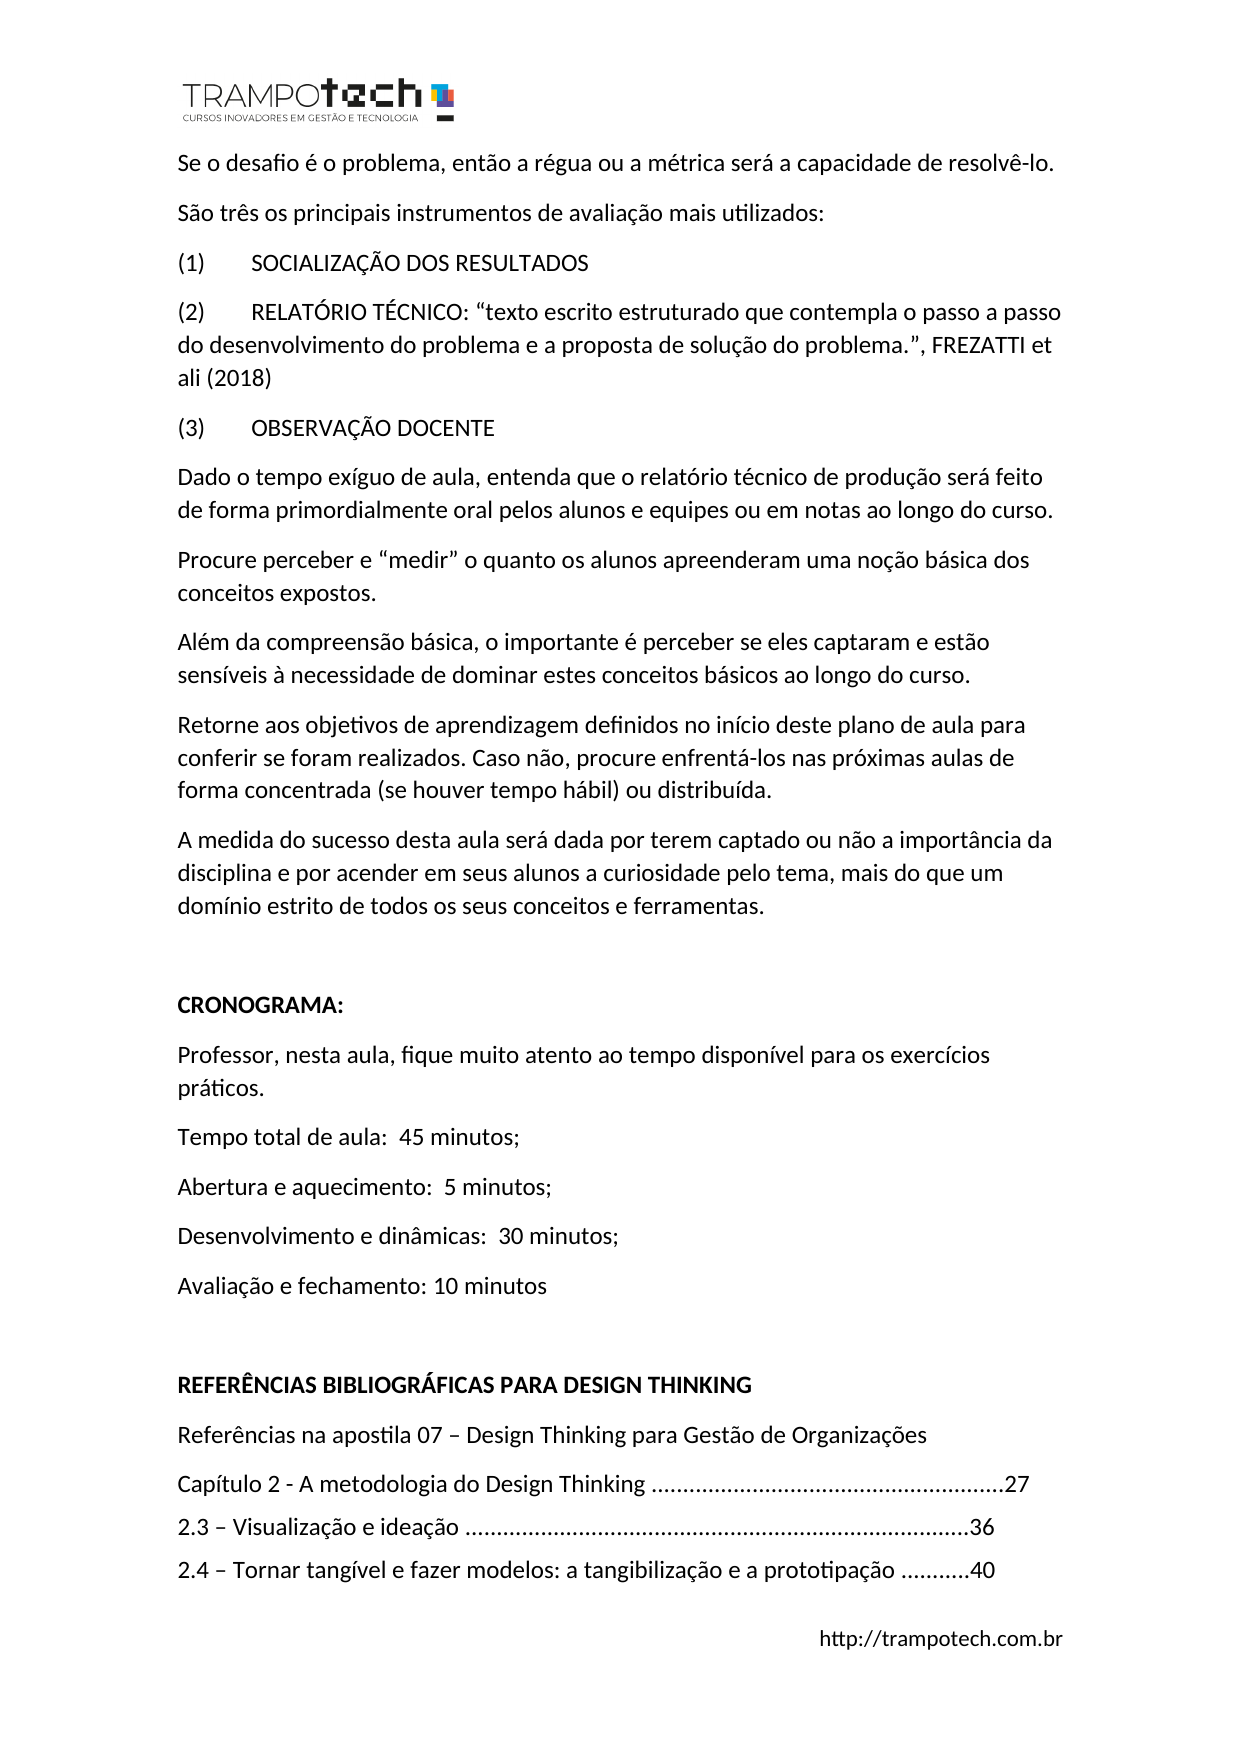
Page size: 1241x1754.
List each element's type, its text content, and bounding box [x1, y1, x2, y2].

text Abertura e aquecimento: 5 minutos; [177, 1171, 1063, 1201]
text Procure perceber e “medir” o quanto os alunos apreenderam uma noção básica dos conceitos expostos. [177, 544, 1063, 607]
text Desenvolvimento e dinâmicas: 30 minutos; [177, 1221, 1063, 1251]
text Referências na apostila 07 – Design Thinking para Gestão de Organizações [177, 1419, 1063, 1449]
text Professor, nesta aula, fique muito atento ao tempo disponível para os exercícios práticos. [177, 1039, 1063, 1102]
text São três os principais instrumentos de avaliação mais utilizados: [177, 197, 1063, 228]
text REFERÊNCIAS BIBLIOGRÁFICAS PARA DESIGN THINKING [177, 1369, 1063, 1400]
text Dado o tempo exíguo de aula, entenda que o relatório técnico de produção será feito de forma primordialmente oral pelos alunos e equipes ou em notas ao longo do curso. [177, 461, 1063, 525]
text Tempo total de aula: 45 minutos; [177, 1121, 1063, 1152]
text Retorne aos objetivos de aprendizagem definidos no início deste plano de aula para conferir se foram realizados. Caso não, procure enfrentá-los nas próximas aulas de forma concentrada (se houver tempo hábil) ou distribuída. [177, 709, 1063, 805]
text Se o desafio é o problema, então a régua ou a métrica será a capacidade de resolvê-lo. [177, 148, 1063, 178]
text CRONOGRAMA: [177, 989, 1063, 1020]
text Avaliação e fechamento: 10 minutos [177, 1270, 1063, 1301]
text (1) SOCIALIZAÇÃO DOS RESULTADOS [177, 247, 1063, 277]
text Além da compreensão básica, o importante é perceber se eles captaram e estão sensíveis à necessidade de dominar estes conceitos básicos ao longo do curso. [177, 626, 1063, 690]
text 2.3 – Visualização e ideação ................................................................................36 [177, 1511, 1063, 1542]
text 2.4 – Tornar tangível e fazer modelos: a tangibilização e a prototipação ...........40 [177, 1554, 1063, 1585]
text (2) RELATÓRIO TÉCNICO: “texto escrito estruturado que contempla o passo a passo do desenvolvimento do problema e a proposta de solução do problema.”, FREZATTI et ali (2018) [177, 296, 1063, 393]
text (3) OBSERVAÇÃO DOCENTE [177, 412, 1063, 442]
picture [177, 73, 460, 128]
text A medida do sucesso desta aula será dada por terem captado ou não a importância da disciplina e por acender em seus alunos a curiosidade pelo tema, mais do que um domínio estrito de todos os seus conceitos e ferramentas. [177, 824, 1063, 921]
text Capítulo 2 - A metodologia do Design Thinking ........................................................27 [177, 1468, 1063, 1499]
